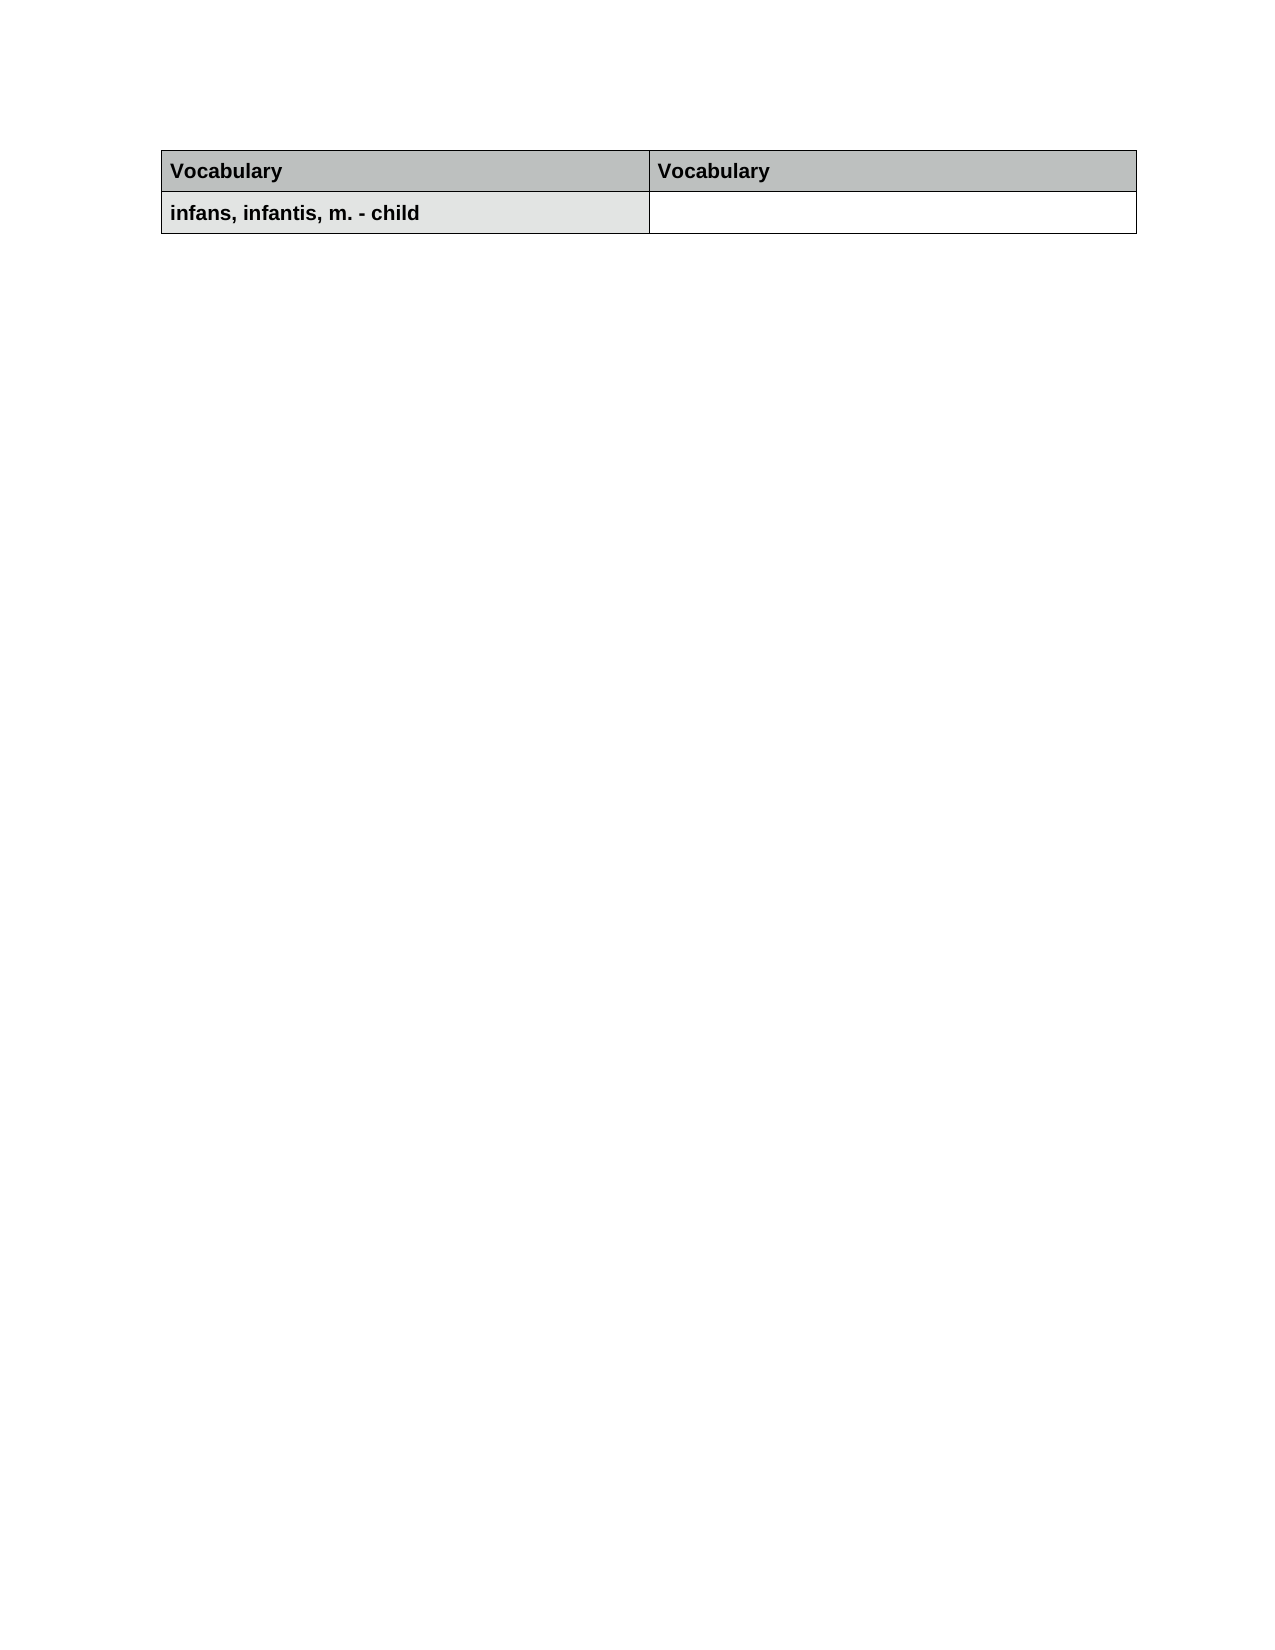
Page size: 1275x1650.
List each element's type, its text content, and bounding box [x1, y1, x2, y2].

table_header Vocabulary [162, 151, 649, 191]
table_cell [162, 192, 649, 233]
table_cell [650, 192, 1136, 233]
table_header Vocabulary [650, 151, 1136, 191]
